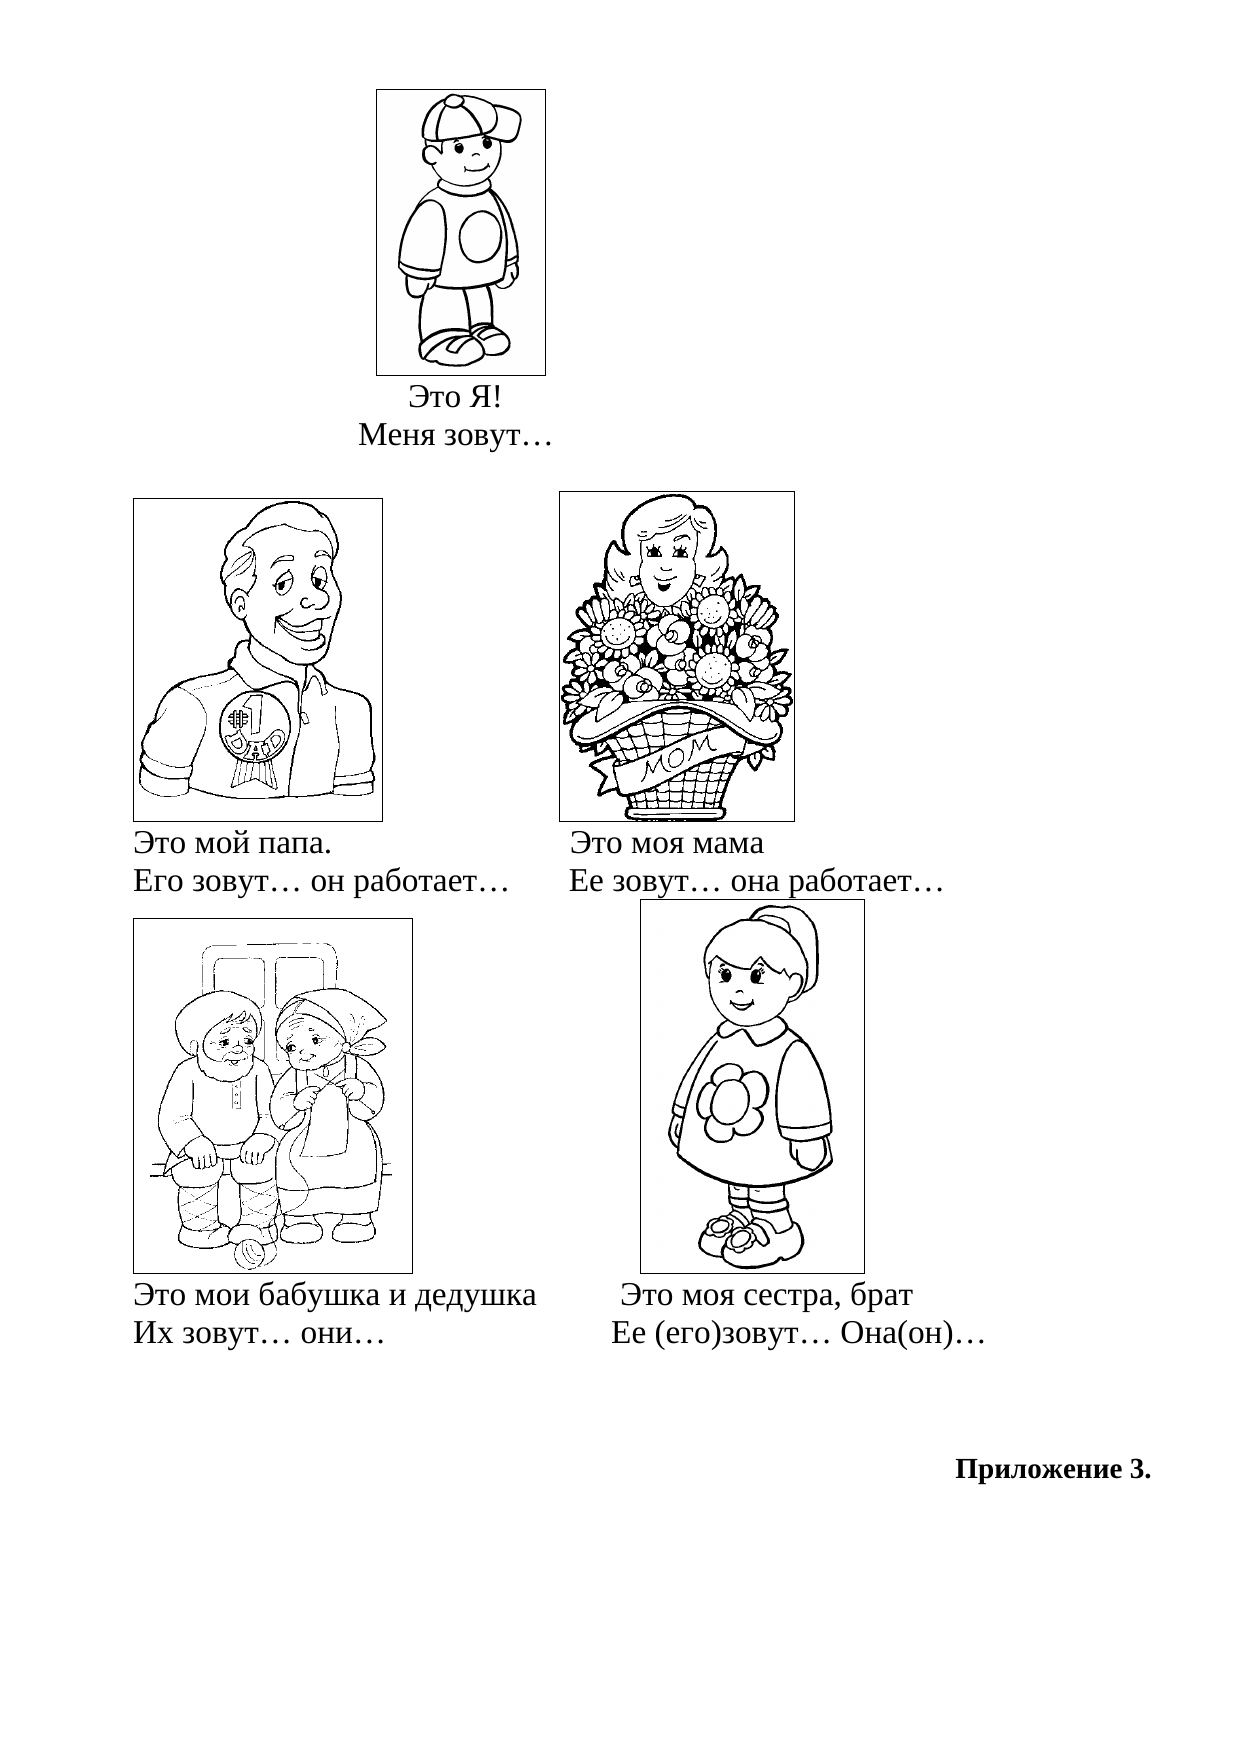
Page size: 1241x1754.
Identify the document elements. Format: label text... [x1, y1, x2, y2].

text Это мой папа. Это моя мама [133, 822, 1152, 861]
text Приложение 3. [133, 1451, 1152, 1485]
text Это Я! [133, 376, 1152, 414]
text Меня зовут… [133, 414, 1152, 453]
text Его зовут… он работает… Ее зовут… она работает… [133, 861, 1152, 899]
text Это мои бабушка и дедушка Это моя сестра, брат [133, 1274, 1152, 1312]
text Их зовут… они… Ее (его)зовут… Она(он)… [133, 1312, 1152, 1351]
